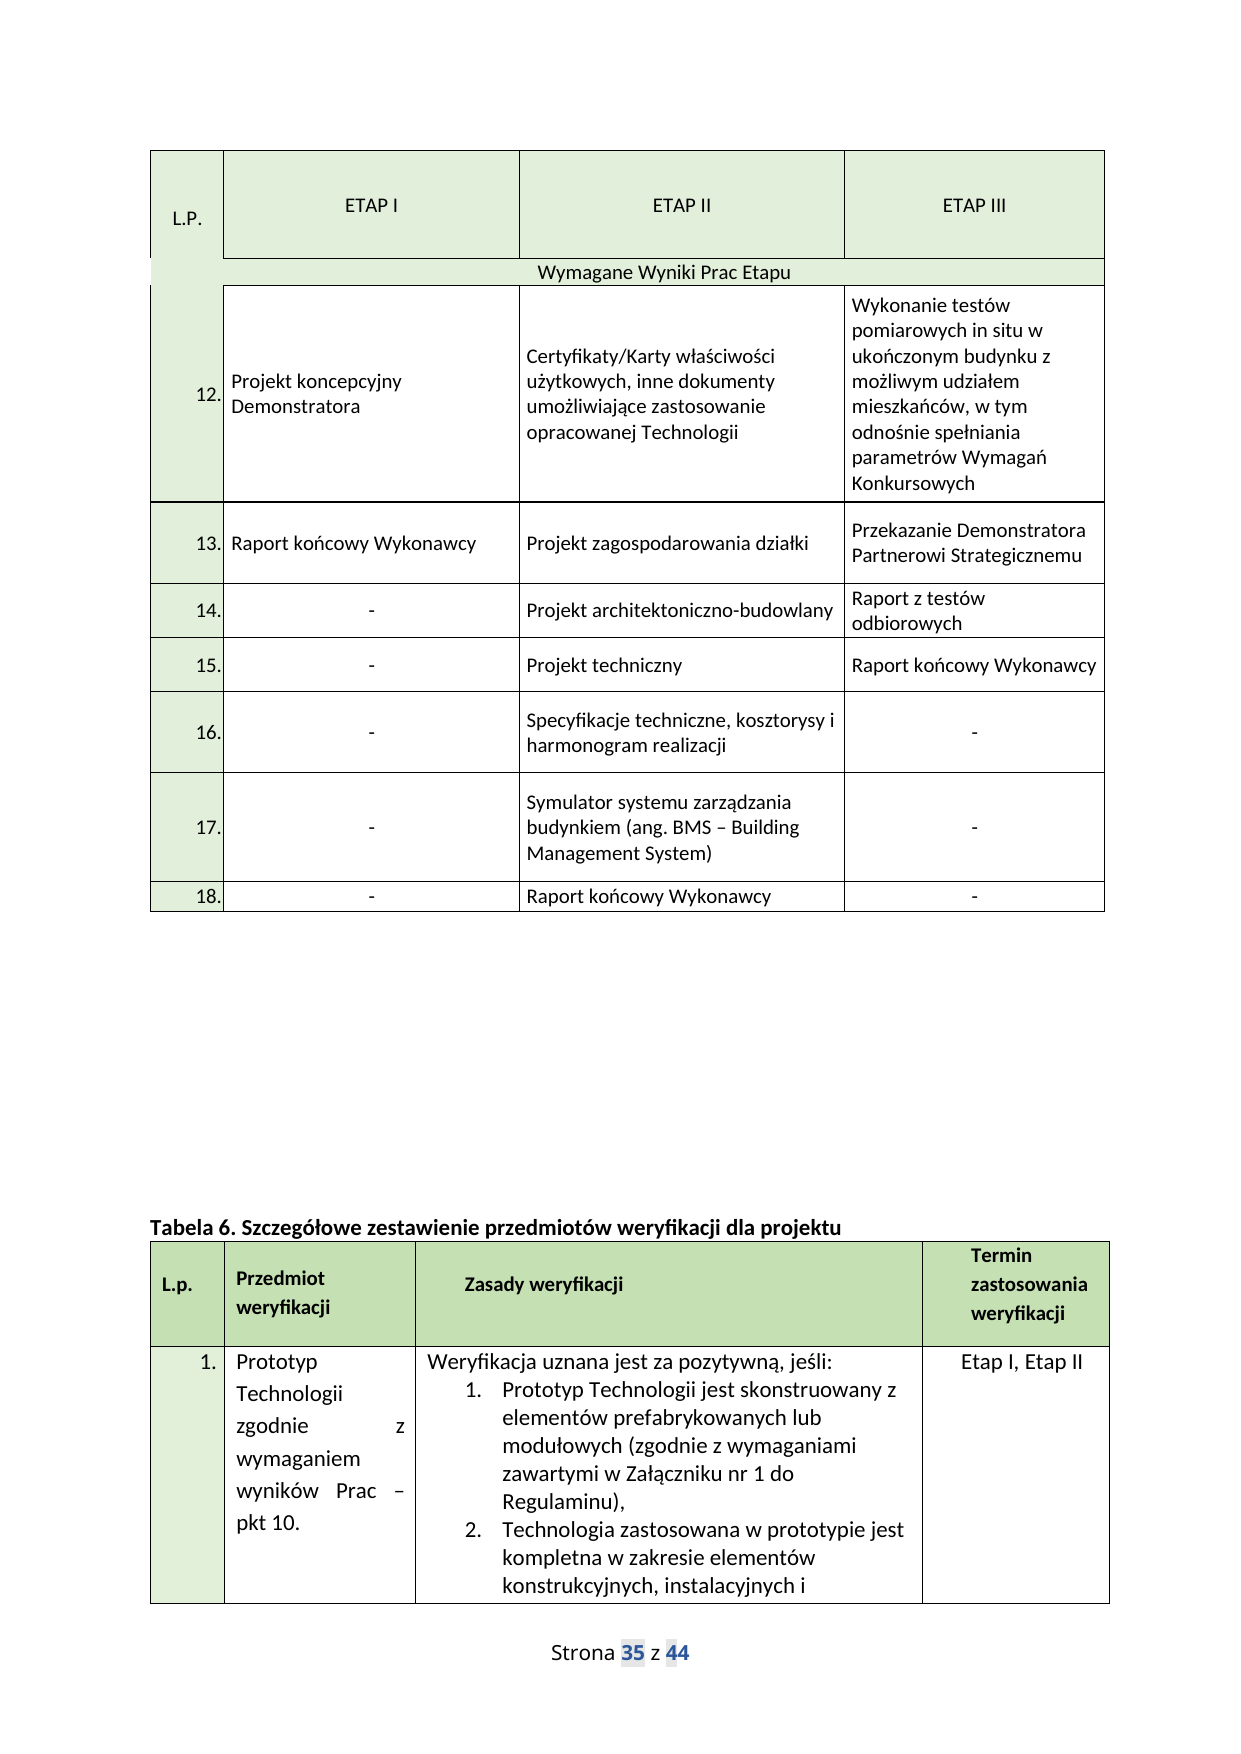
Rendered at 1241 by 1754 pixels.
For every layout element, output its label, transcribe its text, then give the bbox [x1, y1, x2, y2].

table_cell Raport końcowy Wykonawcy [845, 638, 1104, 691]
table_header ETAP III [845, 151, 1104, 258]
table_cell [151, 638, 223, 691]
table_cell - [845, 773, 1104, 881]
table_cell Wykonanie testów pomiarowych in situ w ukończonym budynku z możliwym udziałem mieszkańców, w tym odnośnie spełniania parametrów Wymagań Konkursowych [845, 286, 1104, 501]
table_header Termin zastosowania weryfikacji [923, 1242, 1109, 1346]
table_cell Raport końcowy Wykonawcy [520, 882, 844, 911]
table_header ETAP I [224, 151, 519, 258]
table_header Zasady weryfikacji [416, 1242, 922, 1346]
table_cell [151, 882, 223, 911]
table_cell - [224, 773, 519, 881]
table_cell Projekt architektoniczno-budowlany [520, 584, 844, 637]
table_cell - [845, 882, 1104, 911]
table_cell - [224, 882, 519, 911]
table_cell Raport końcowy Wykonawcy [224, 503, 519, 583]
table_cell Przekazanie Demonstratora Partnerowi Strategicznemu [845, 503, 1104, 583]
table_header Przedmiot weryfikacji [225, 1242, 415, 1346]
text Tabela 6. Szczegółowe zestawienie przedmiotów weryfikacji dla projektu [150, 1213, 1090, 1241]
table_cell Etap I, Etap II [923, 1347, 1109, 1603]
table_cell - [845, 692, 1104, 772]
table_cell [151, 584, 223, 637]
table_cell Projekt zagospodarowania działki [520, 503, 844, 583]
table_cell [151, 285, 223, 501]
table_cell Projekt koncepcyjny Demonstratora [224, 286, 519, 501]
table_cell Symulator systemu zarządzania budynkiem (ang. BMS – Building Management System) [520, 773, 844, 881]
table_cell - [224, 584, 519, 637]
table_cell Wymagane Wyniki Prac Etapu [224, 259, 1104, 285]
table_cell [151, 1347, 224, 1603]
table_header L.P. [151, 151, 224, 285]
table_header ETAP II [520, 151, 844, 258]
table_cell - [224, 638, 519, 691]
table_header L.p. [151, 1242, 224, 1346]
table_cell [151, 773, 223, 881]
table_cell Specyfikacje techniczne, kosztorysy i harmonogram realizacji [520, 692, 844, 772]
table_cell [225, 1347, 415, 1603]
table_cell Projekt techniczny [520, 638, 844, 691]
table_cell Certyfikaty/Karty właściwości użytkowych, inne dokumenty umożliwiające zastosowanie opracowanej Technologii [520, 286, 844, 501]
table_cell - [224, 692, 519, 772]
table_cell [416, 1347, 922, 1603]
table_cell Raport z testów odbiorowych [845, 584, 1104, 637]
table_cell [151, 692, 223, 772]
table_cell [151, 503, 223, 583]
